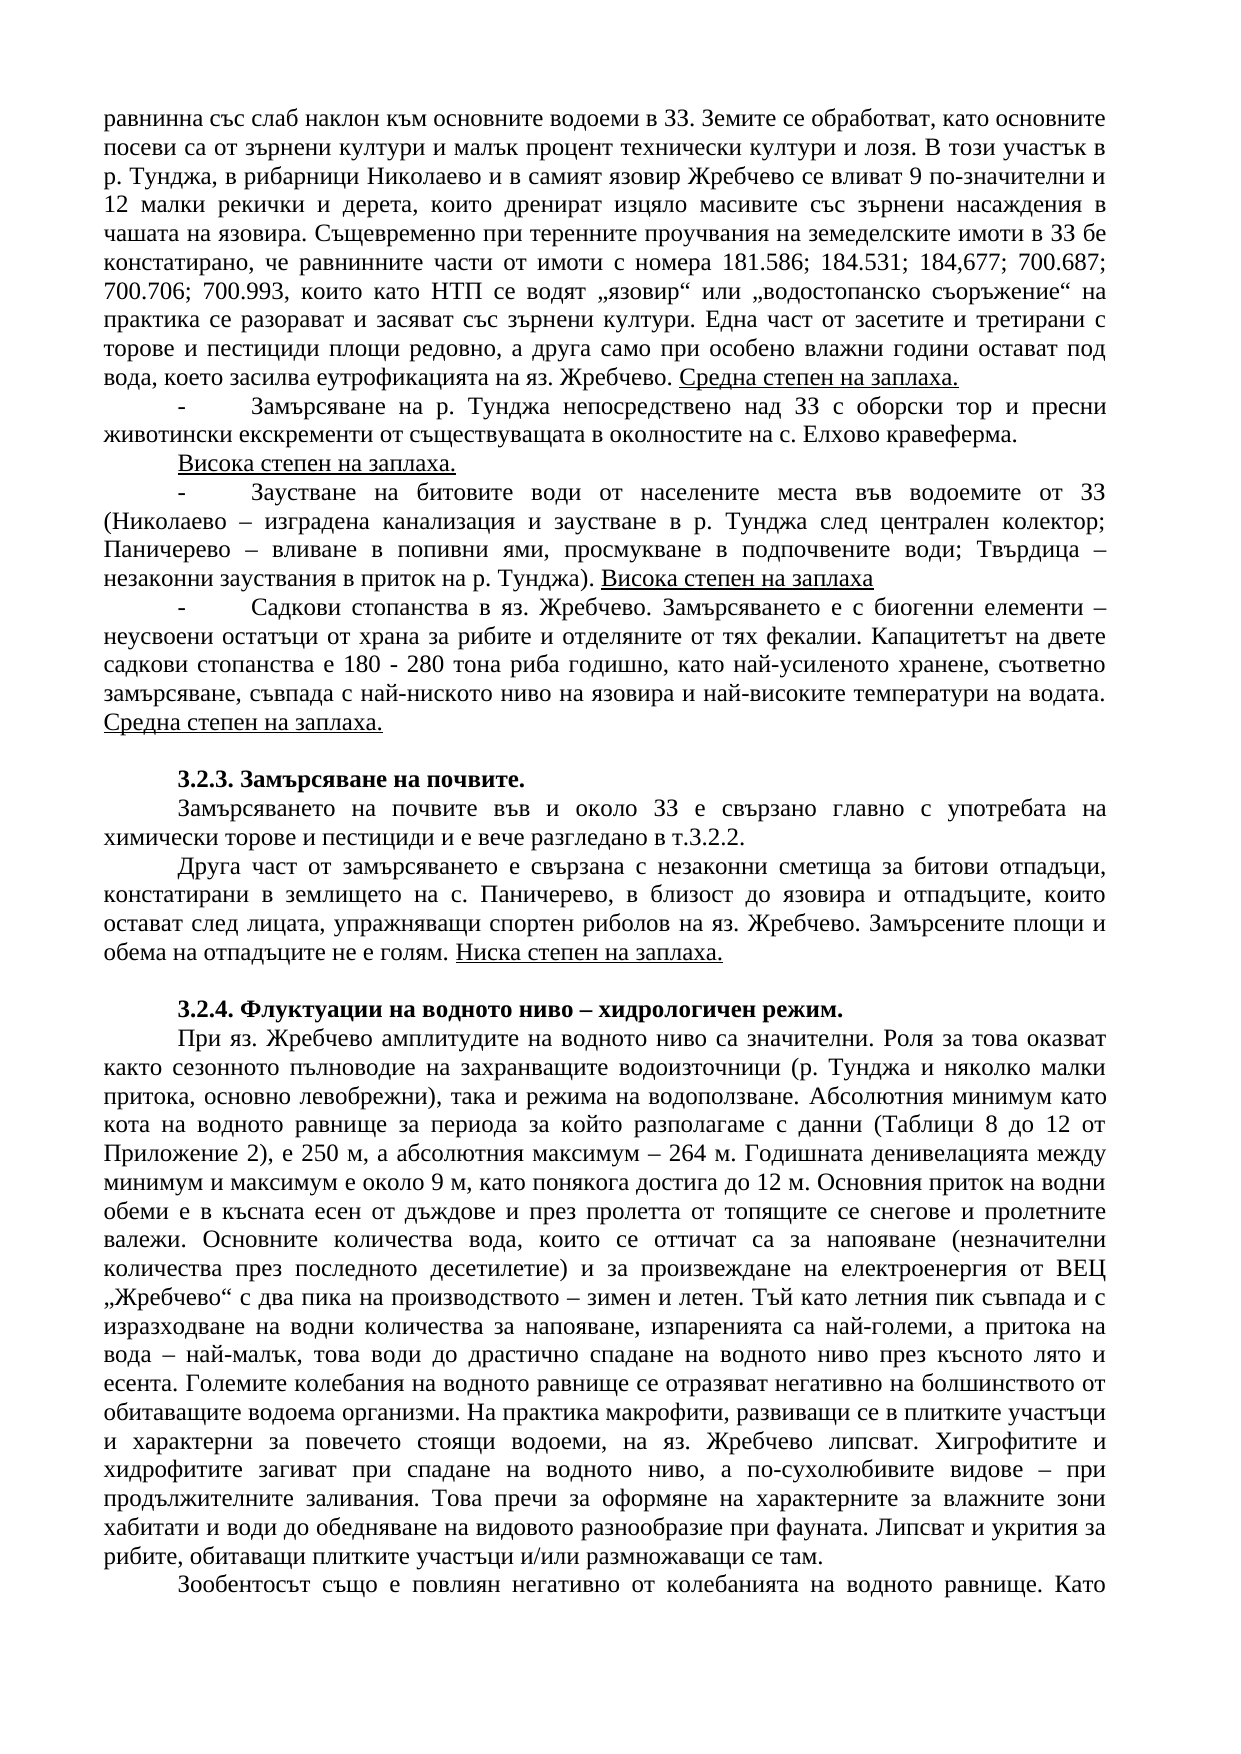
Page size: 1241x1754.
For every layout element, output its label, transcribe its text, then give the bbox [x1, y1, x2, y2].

list Замърсяване на р. Тунджа непосредствено над ЗЗ с оборски тор и пресни животински екскременти от съществуващата в околностите на с. Елхово кравеферма. [103, 391, 1107, 448]
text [103, 1569, 1107, 1598]
text 3.2.3. Замърсяване на почвите. [103, 764, 1107, 793]
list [103, 103, 1107, 391]
text Друга част от замърсяването е свързана с незаконни сметища за битови отпадъци, констатирани в землището на с. Паничерево, в близост до язовира и отпадъците, които остават след лицата, упражняващи спортен риболов на яз. Жребчево. Замърсените площи и обема на отпадъците не е голям. Ниска степен на заплаха. [103, 851, 1107, 966]
text 3.2.4. Флуктуации на водното ниво – хидрологичен режим. [103, 994, 1107, 1023]
text При яз. Жребчево амплитудите на водното ниво са значителни. Роля за това оказват както сезонното пълноводие на захранващите водоизточници (р. Тунджа и няколко малки притока, основно левобрежни), така и режима на водоползване. Абсолютния минимум като кота на водното равнище за периода за който разполагаме с данни (Таблици 8 до 12 от Приложение 2), е 250 м, а абсолютния максимум – 264 м. Годишната денивелацията между минимум и максимум е около 9 м, като понякога достига до 12 м. Основния приток на водни обеми е в късната есен от дъждове и през пролетта от топящите се снегове и пролетните валежи. Основните количества вода, които се оттичат са за напояване (незначителни количества през последното десетилетие) и за произвеждане на електроенергия от ВЕЦ „Жребчево“ с два пика на производството – зимен и летен. Тъй като летния пик съвпада и с изразходване на водни количества за напояване, изпаренията са най-големи, а притока на вода – най-малък, това води до драстично спадане на водното ниво през късното лято и есента. Големите колебания на водното равнище се отразяват негативно на болшинството от обитаващите водоема организми. На практика макрофити, развиващи се в плитките участъци и характерни за повечето стоящи водоеми, на яз. Жребчево липсват. Хигрофитите и хидрофитите загиват при спадане на водното ниво, а по-сухолюбивите видове – при продължителните заливания. Това пречи за оформяне на характерните за влажните зони хабитати и води до обедняване на видовото разнообразие при фауната. Липсват и укрития за рибите, обитаващи плитките участъци и/или размножаващи се там. [103, 1023, 1107, 1569]
text Висока степен на заплаха. [177, 448, 1107, 477]
list Заустване на битовите води от населените места във водоемите от ЗЗ (Николаево – изградена канализация и заустване в р. Тунджа след централен колектор; Паничерево – вливане в попивни ями, просмукване в подпочвените води; Твърдица – незаконни зауствания в приток на р. Тунджа). Висока степен на заплаха [103, 477, 1107, 592]
text Замърсяването на почвите във и около ЗЗ е свързано главно с употребата на химически торове и пестициди и е вече разгледано в т.3.2.2. [103, 793, 1107, 851]
list Садкови стопанства в яз. Жребчево. Замърсяването е с биогенни елементи – неусвоени остатъци от храна за рибите и отделяните от тях фекалии. Капацитетът на двете садкови стопанства е 180 - 280 тона риба годишно, като най-усиленото хранене, съответно замърсяване, съвпада с най-ниското ниво на язовира и най-високите температури на водата. Средна степен на заплаха. [103, 592, 1107, 736]
